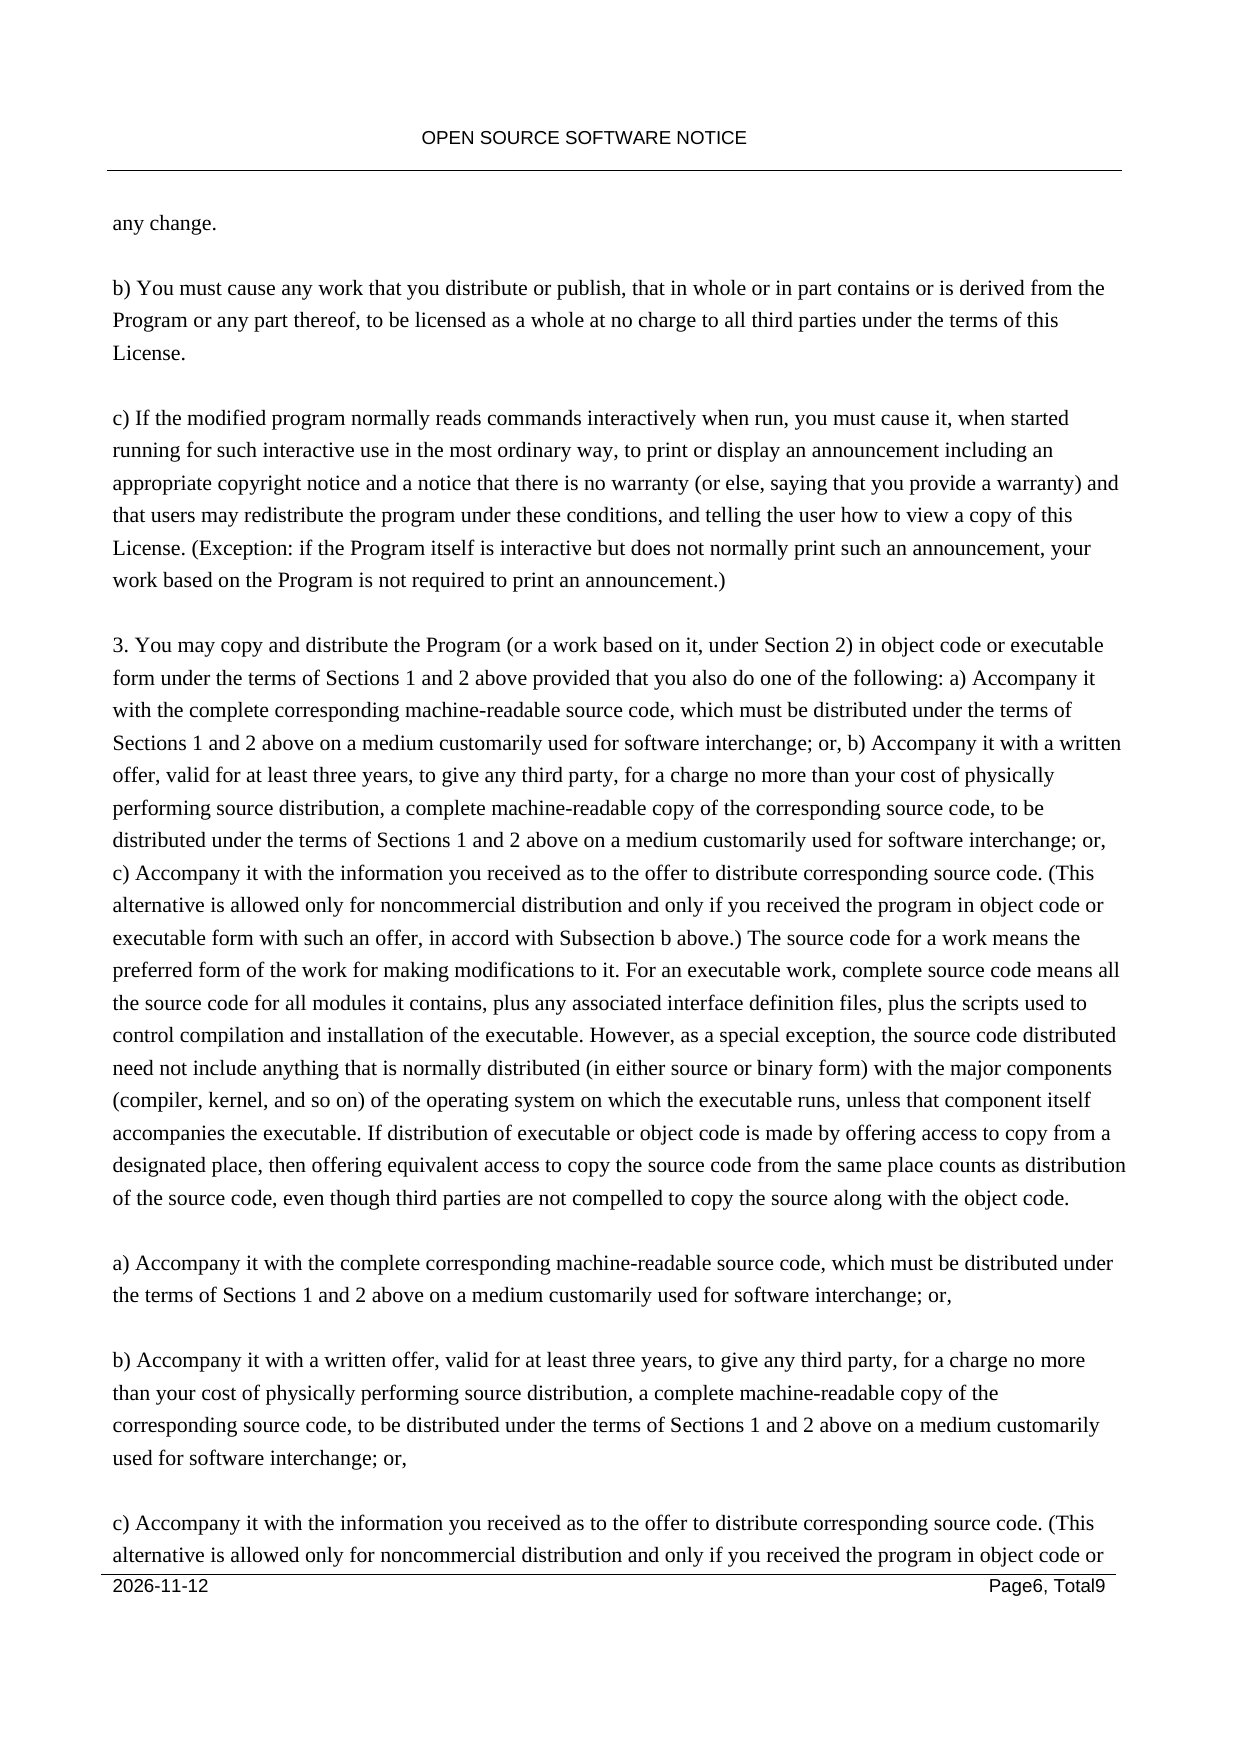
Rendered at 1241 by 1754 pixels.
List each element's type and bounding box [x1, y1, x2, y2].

text [112, 206, 1128, 1571]
